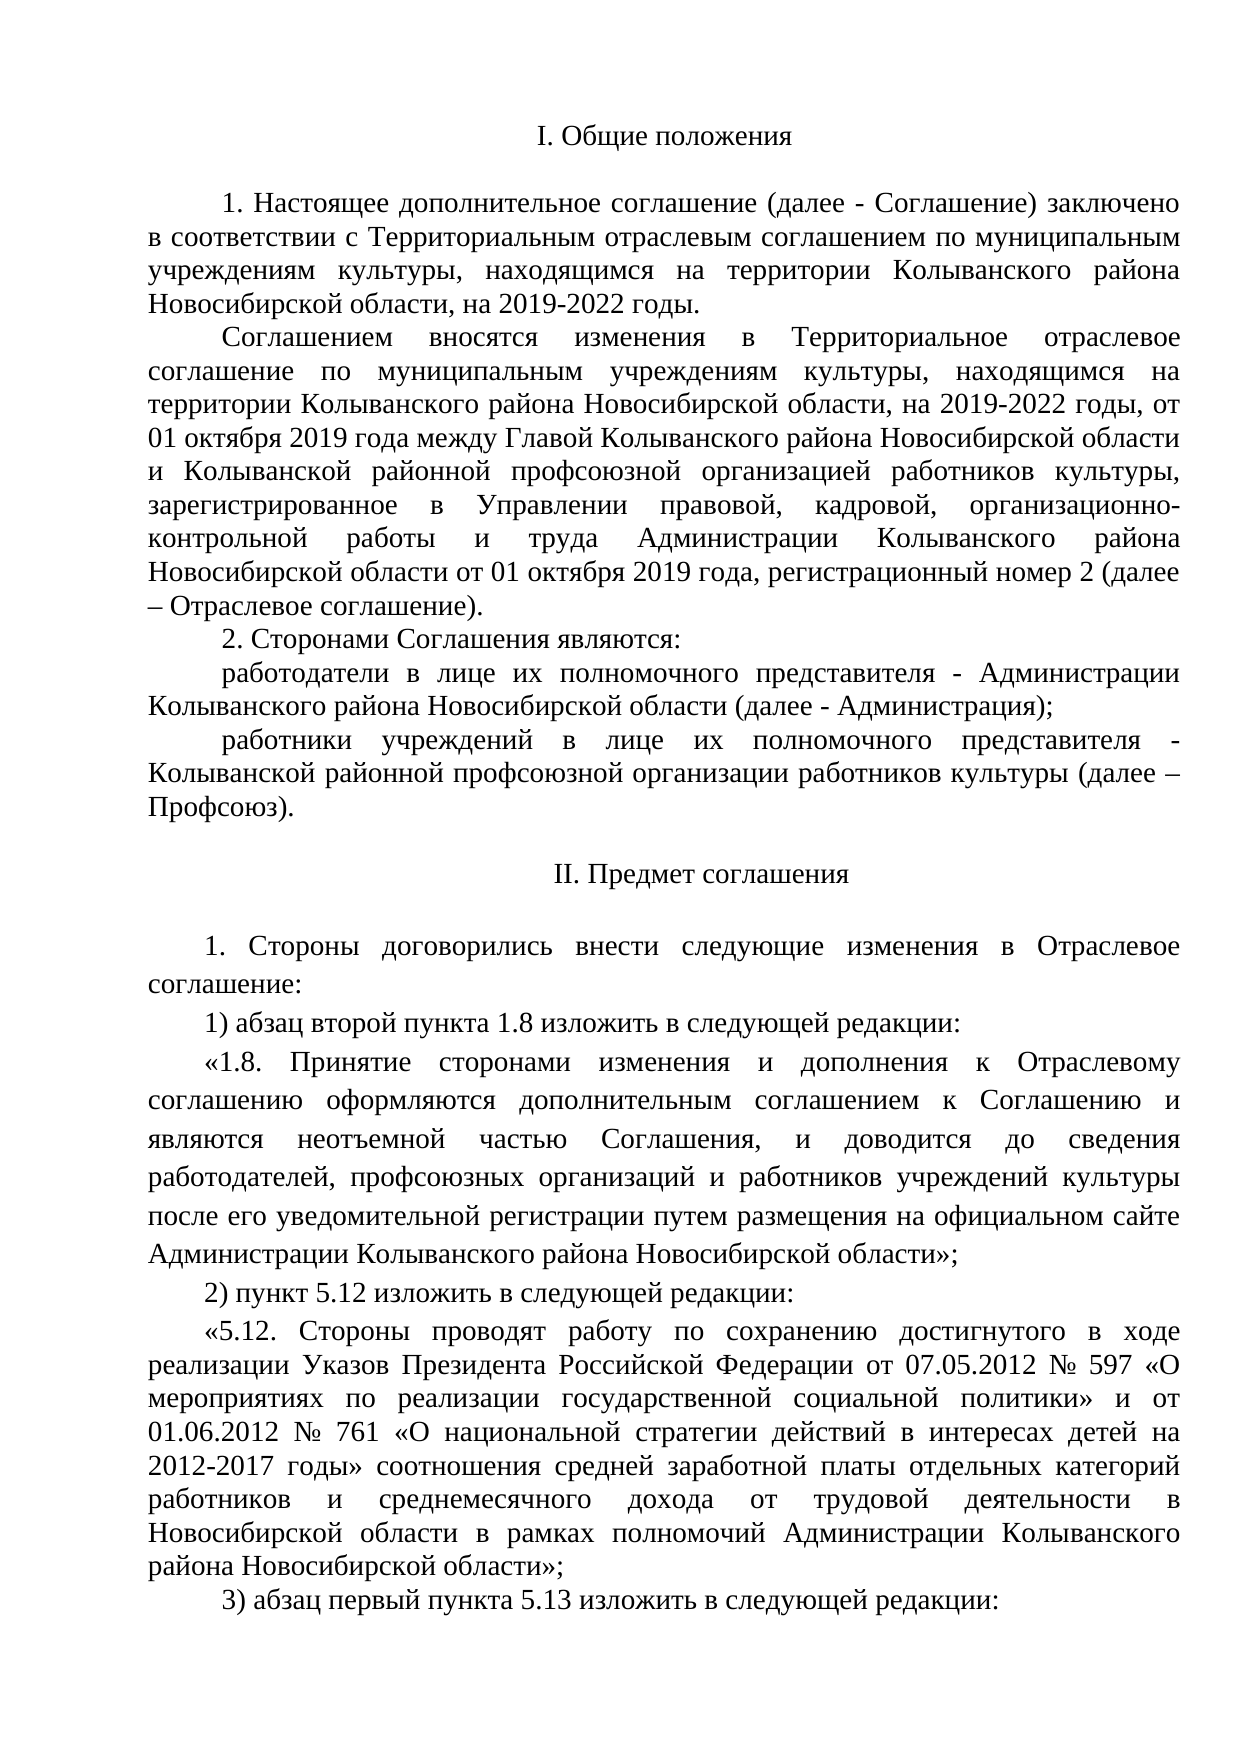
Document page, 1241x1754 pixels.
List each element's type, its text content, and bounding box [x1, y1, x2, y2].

text работодатели в лице их полномочного представителя - Администрации Колыванского района Новосибирской области (далее - Администрация); [148, 655, 1181, 722]
text «1.8. Принятие сторонами изменения и дополнения к Отраслевому соглашению оформляются дополнительным соглашением к Соглашению и являются неотъемной частью Соглашения, и доводится до сведения работодателей, профсоюзных организаций и работников учреждений культуры после его уведомительной регистрации путем размещения на официальном сайте Администрации Колыванского района Новосибирской области»; [148, 1044, 1181, 1270]
text 2. Сторонами Соглашения являются: [148, 621, 1181, 655]
text II. Предмет соглашения [148, 856, 1181, 889]
text 1. Настоящее дополнительное соглашение (далее - Соглашение) заключено в соответствии с Территориальным отраслевым соглашением по муниципальным учреждениям культуры, находящимся на территории Колыванского района Новосибирской области, на 2019-2022 годы. [148, 185, 1181, 319]
text Соглашением вносятся изменения в Территориальное отраслевое соглашение по муниципальным учреждениям культуры, находящимся на территории Колыванского района Новосибирской области, на 2019-2022 годы, от 01 октября 2019 года между Главой Колыванского района Новосибирской области и Колыванской районной профсоюзной организацией работников культуры, зарегистрированное в Управлении правовой, кадровой, организационно-контрольной работы и труда Администрации Колыванского района Новосибирской области от 01 октября 2019 года, регистрационный номер 2 (далее – Отраслевое соглашение). [148, 319, 1181, 621]
text I. Общие положения [148, 118, 1181, 152]
text 2) пункт 5.12 изложить в следующей редакции: [148, 1275, 1181, 1308]
text 1) абзац второй пункта 1.8 изложить в следующей редакции: [148, 1005, 1181, 1039]
text 1. Стороны договорились внести следующие изменения в Отраслевое соглашение: [148, 928, 1181, 1000]
text работники учреждений в лице их полномочного представителя - Колыванской районной профсоюзной организации работников культуры (далее – Профсоюз). [148, 722, 1181, 822]
text «5.12. Стороны проводят работу по сохранению достигнутого в ходе реализации Указов Президента Российской Федерации от 07.05.2012 № 597 «О мероприятиях по реализации государственной социальной политики» и от 01.06.2012 № 761 «О национальной стратегии действий в интересах детей на 2012-2017 годы» соотношения средней заработной платы отдельных категорий работников и среднемесячного дохода от трудовой деятельности в Новосибирской области в рамках полномочий Администрации Колыванского района Новосибирской области»; [148, 1313, 1181, 1582]
text 3) абзац первый пункта 5.13 изложить в следующей редакции: [148, 1582, 1181, 1615]
